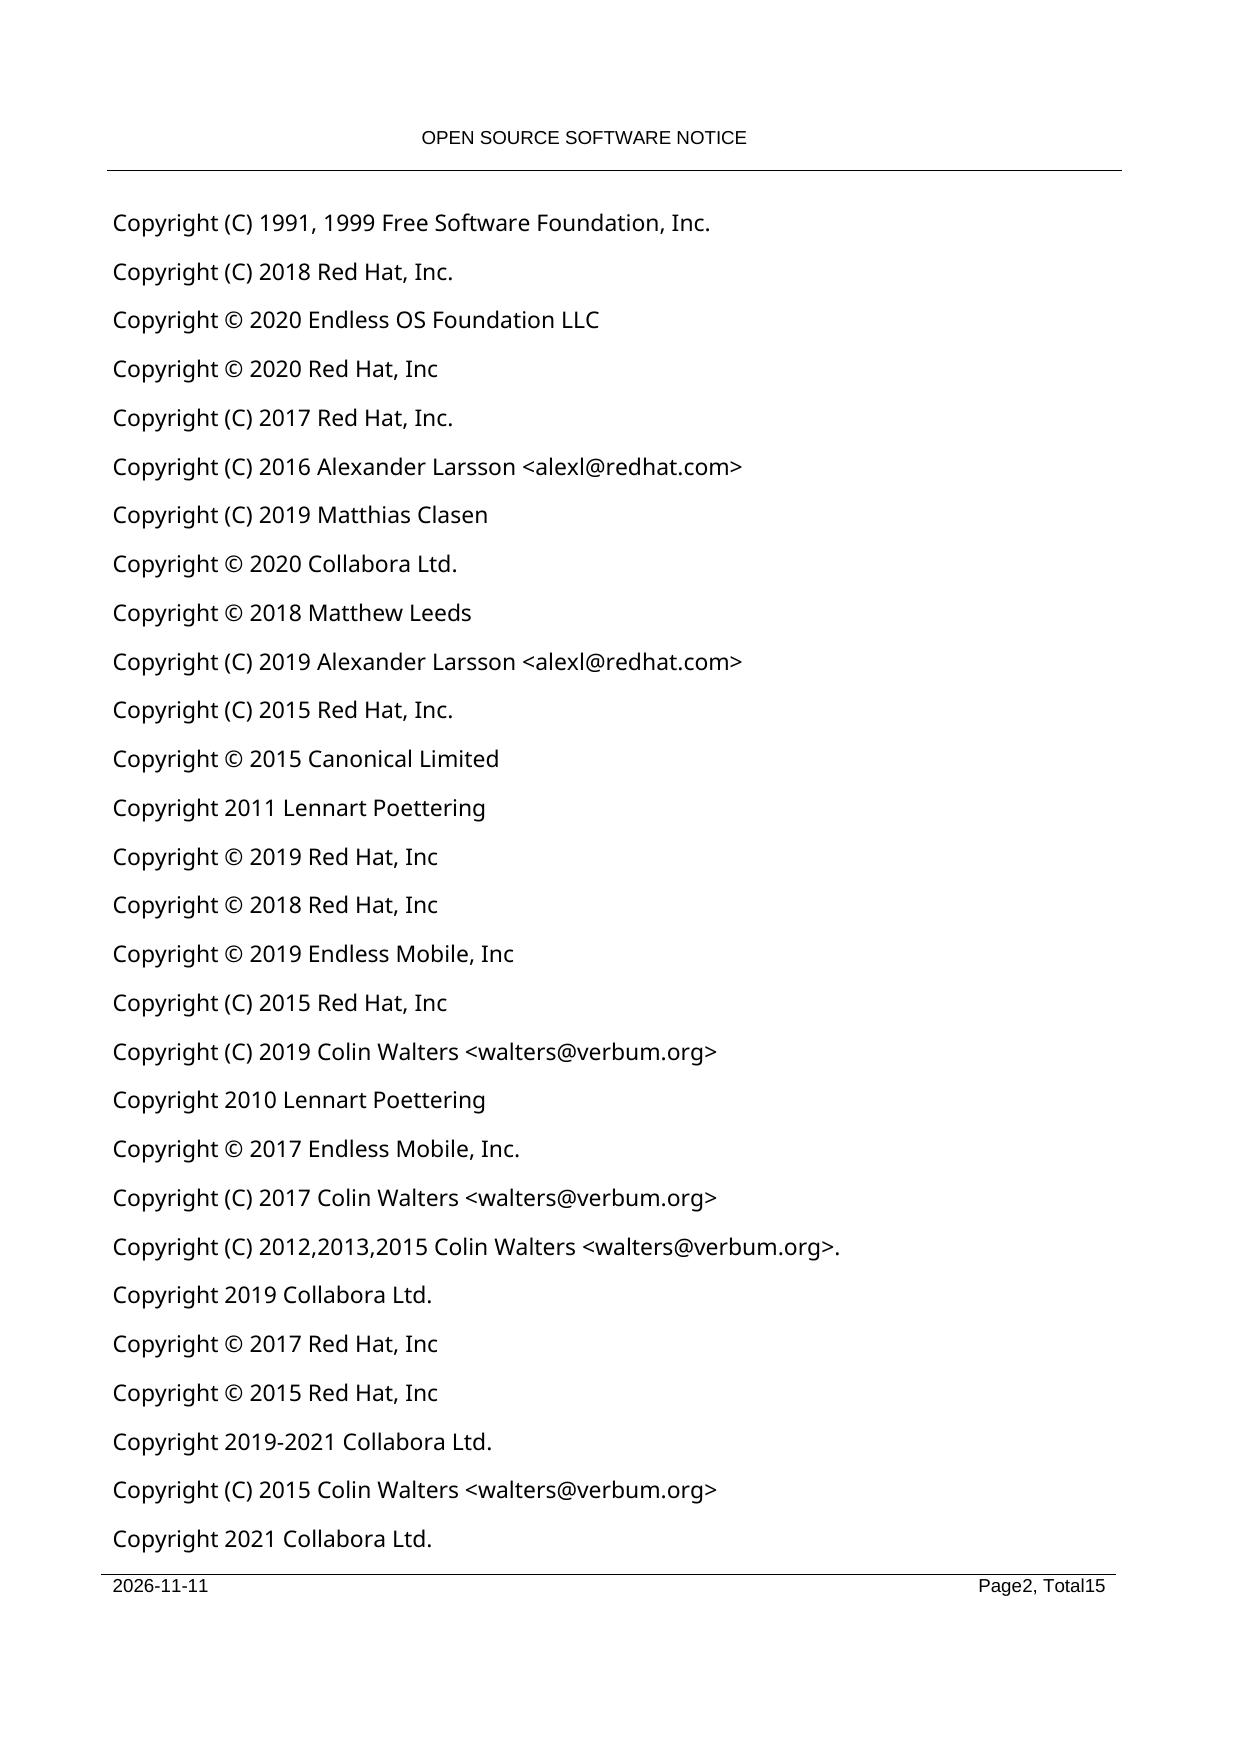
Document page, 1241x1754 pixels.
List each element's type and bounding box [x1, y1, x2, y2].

text [112, 206, 1128, 1555]
